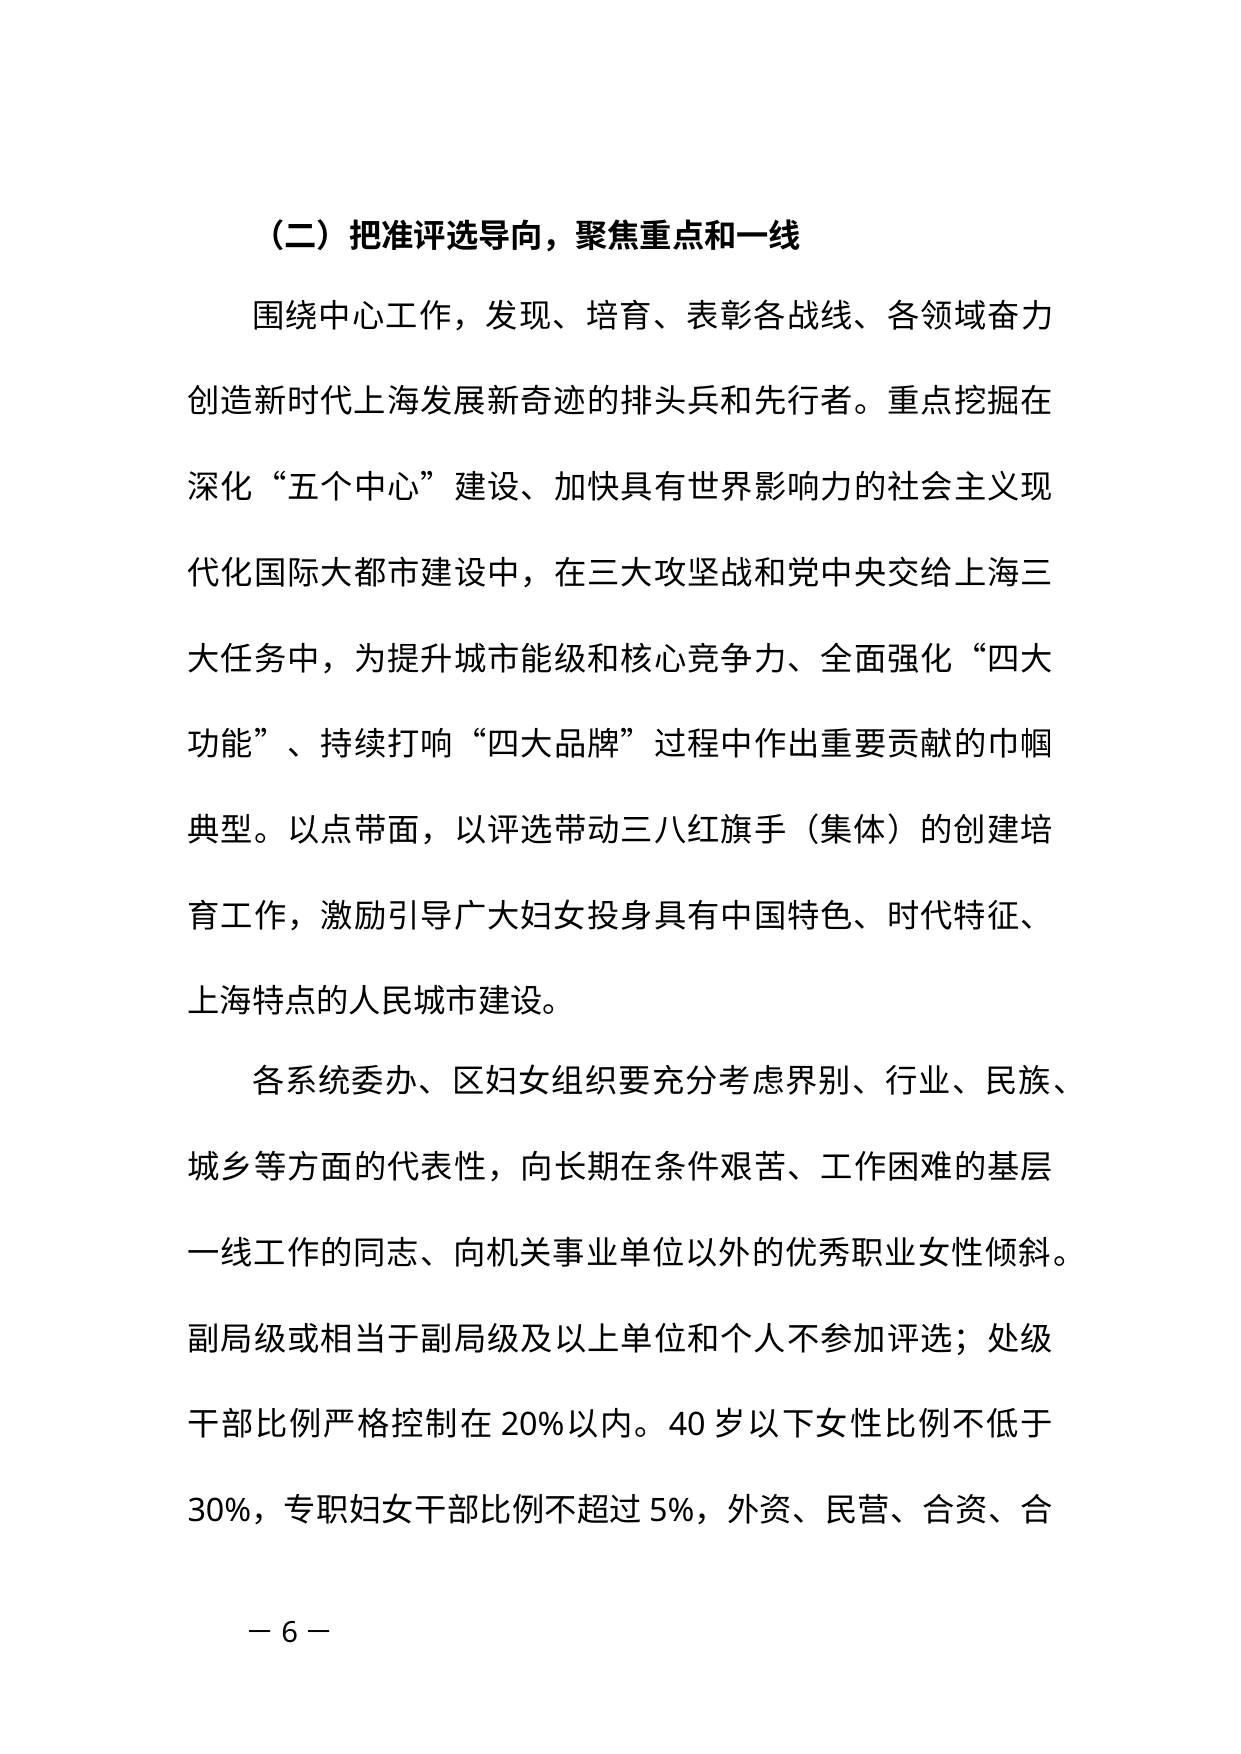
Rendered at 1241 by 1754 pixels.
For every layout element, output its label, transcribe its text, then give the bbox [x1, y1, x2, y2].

text 围绕中心工作，发现、培育、表彰各战线、各领域奋力创造新时代上海发展新奇迹的排头兵和先行者。重点挖掘在深化“五个中心”建设、加快具有世界影响力的社会主义现代化国际大都市建设中，在三大攻坚战和党中央交给上海三大任务中，为提升城市能级和核心竞争力、全面强化“四大功能”、持续打响“四大品牌”过程中作出重要贡献的巾帼典型。以点带面，以评选带动三八红旗手（集体）的创建培育工作，激励引导广大妇女投身具有中国特色、时代特征、上海特点的人民城市建设。 [187, 281, 1053, 1031]
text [187, 1046, 1053, 1540]
text （二）把准评选导向，聚焦重点和一线 [187, 201, 1053, 266]
